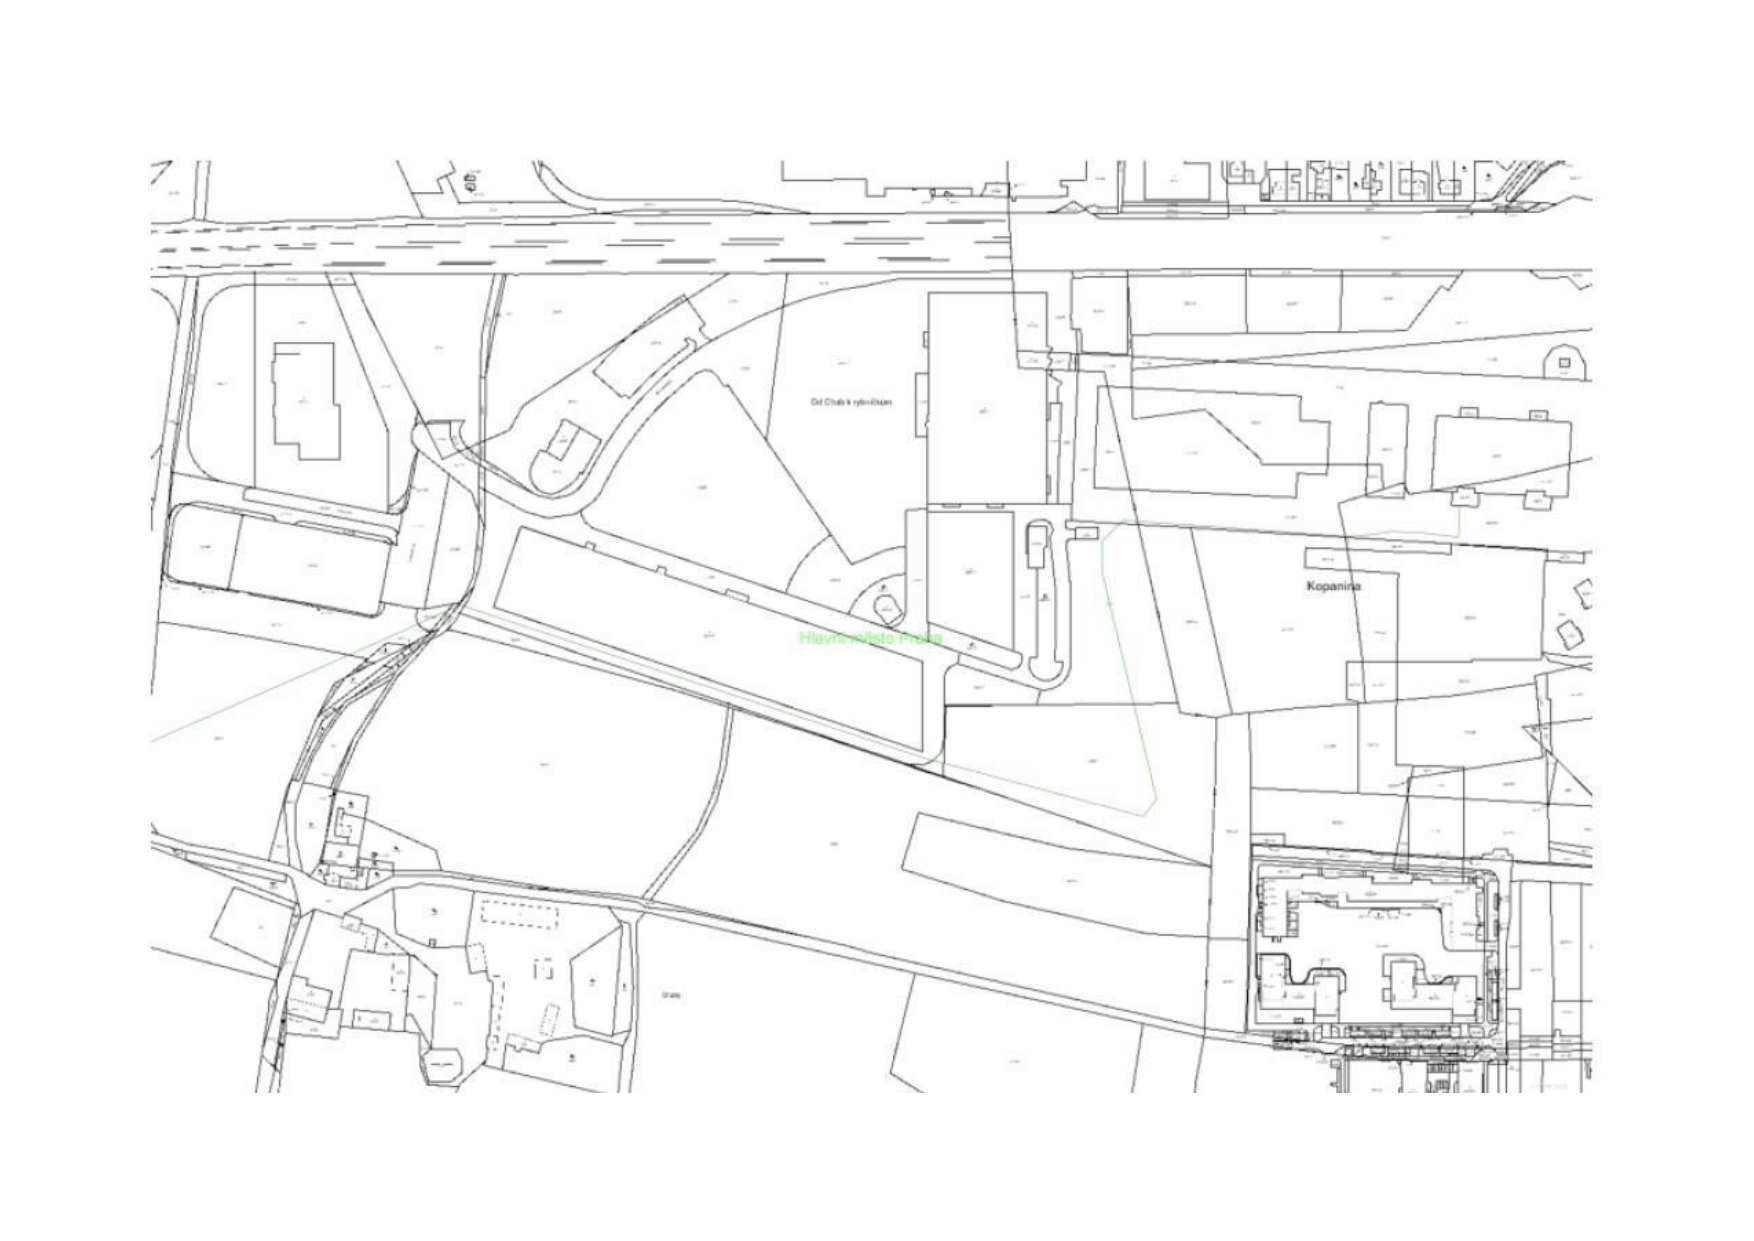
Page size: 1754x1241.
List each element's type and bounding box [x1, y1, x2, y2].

picture [147, 147, 1605, 1093]
